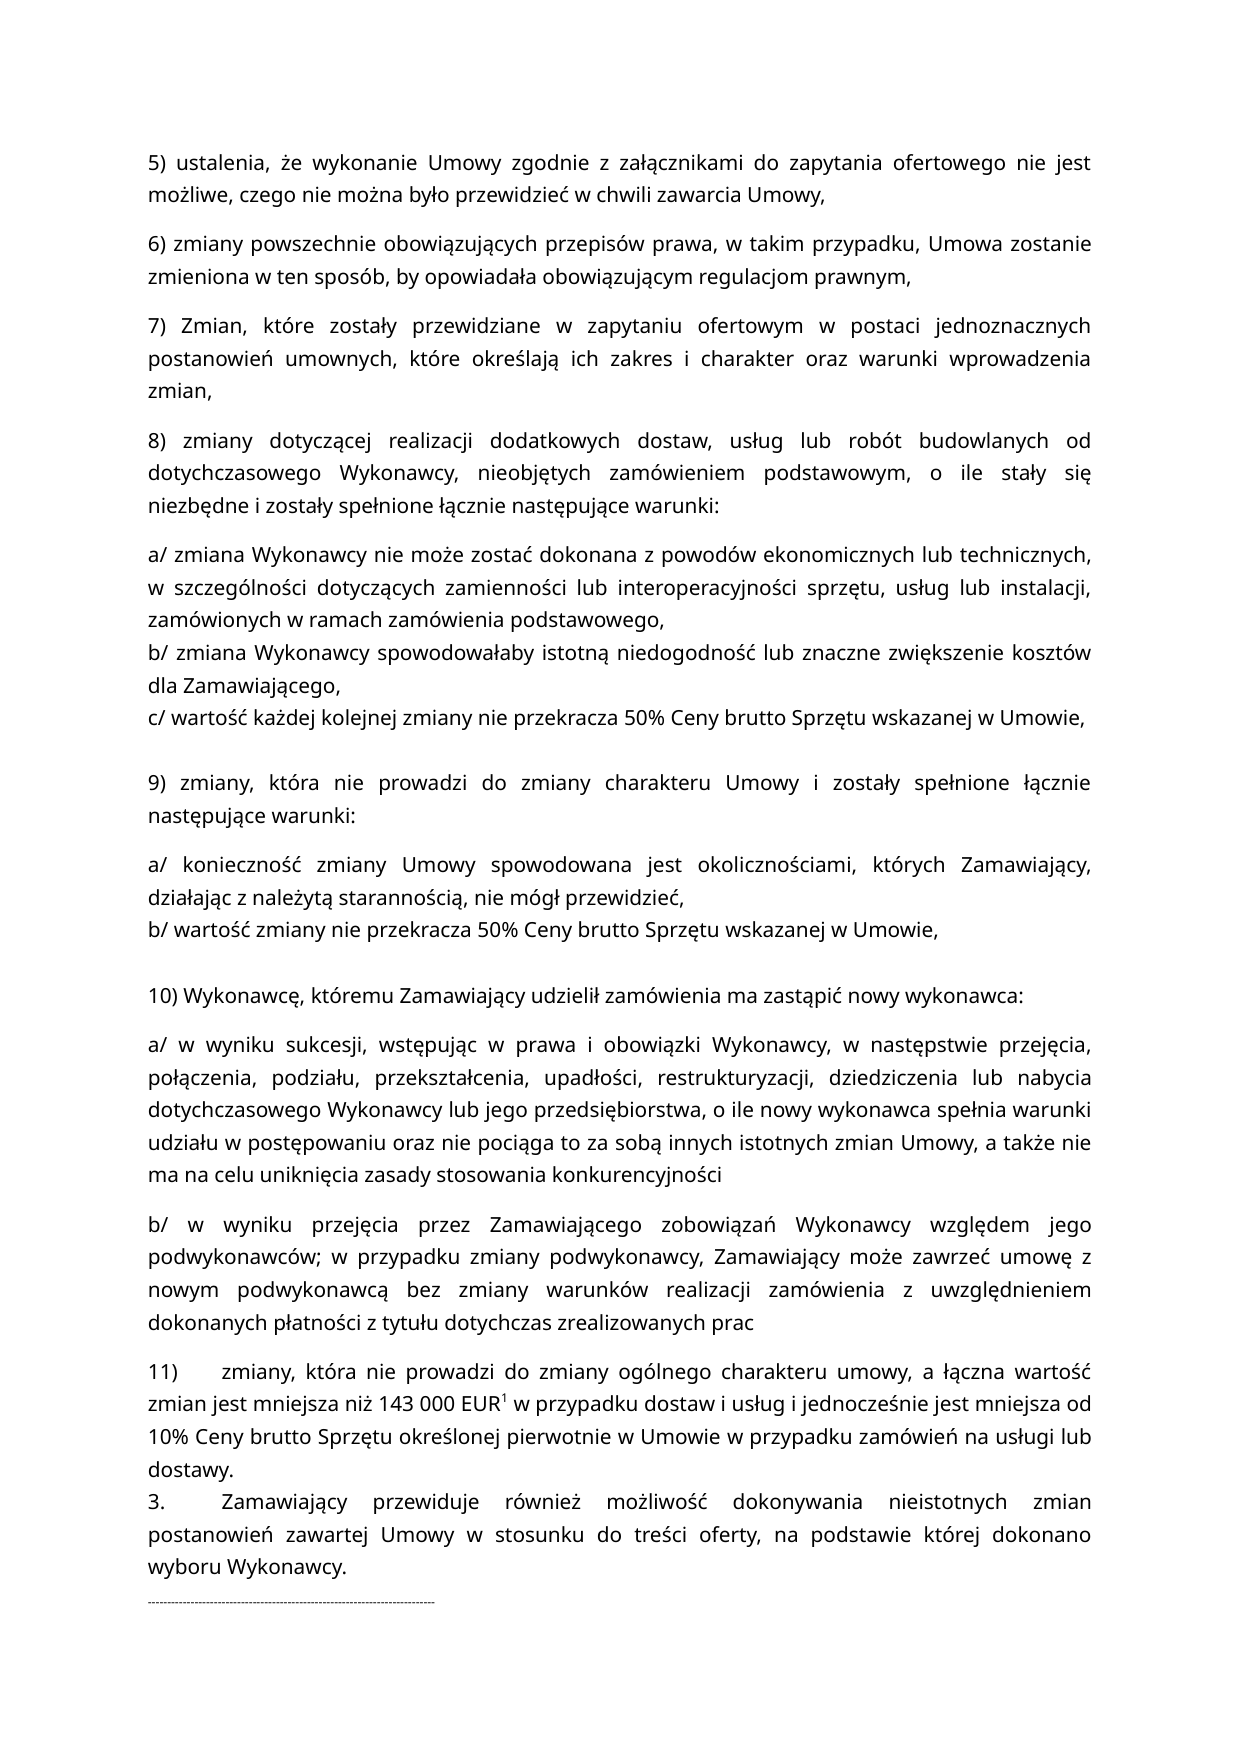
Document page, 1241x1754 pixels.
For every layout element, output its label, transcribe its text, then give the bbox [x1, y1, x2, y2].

text b/ wartość zmiany nie przekracza 50% Ceny brutto Sprzętu wskazanej w Umowie, [148, 916, 1093, 944]
text b/ w wyniku przejęcia przez Zamawiającego zobowiązań Wykonawcy względem jego podwykonawców; w przypadku zmiany podwykonawcy, Zamawiający może zawrzeć umowę z nowym podwykonawcą bez zmiany warunków realizacji zamówienia z uwzględnieniem dokonanych płatności z tytułu dotychczas zrealizowanych prac [148, 1210, 1093, 1336]
text a/ zmiana Wykonawcy nie może zostać dokonana z powodów ekonomicznych lub technicznych, w szczególności dotyczących zamienności lub interoperacyjności sprzętu, usług lub instalacji, zamówionych w ramach zamówienia podstawowego, [148, 540, 1093, 634]
text 10) Wykonawcę, któremu Zamawiający udzielił zamówienia ma zastąpić nowy wykonawca: [148, 981, 1093, 1009]
text 5) ustalenia, że wykonanie Umowy zgodnie z załącznikami do zapytania ofertowego nie jest możliwe, czego nie można było przewidzieć w chwili zawarcia Umowy, [148, 148, 1093, 209]
list zmiany, która nie prowadzi do zmiany ogólnego charakteru umowy, a łączna wartość zmian jest mniejsza niż 143 000 EUR1 w przypadku dostaw i usług i jednocześnie jest mniejsza od 10% Ceny brutto Sprzętu określonej pierwotnie w Umowie w przypadku zamówień na usługi lub dostawy. [148, 1357, 1093, 1483]
text 7) Zmian, które zostały przewidziane w zapytaniu ofertowym w postaci jednoznacznych postanowień umownych, które określają ich zakres i charakter oraz warunki wprowadzenia zmian, [148, 311, 1093, 405]
text c/ wartość każdej kolejnej zmiany nie przekracza 50% Ceny brutto Sprzętu wskazanej w Umowie, [148, 703, 1093, 732]
text 8) zmiany dotyczącej realizacji dodatkowych dostaw, usług lub robót budowlanych od dotychczasowego Wykonawcy, nieobjętych zamówieniem podstawowym, o ile stały się niezbędne i zostały spełnione łącznie następujące warunki: [148, 426, 1093, 519]
text a/ konieczność zmiany Umowy spowodowana jest okolicznościami, których Zamawiający, działając z należytą starannością, nie mógł przewidzieć, [148, 850, 1093, 911]
text 6) zmiany powszechnie obowiązujących przepisów prawa, w takim przypadku, Umowa zostanie zmieniona w ten sposób, by opowiadała obowiązującym regulacjom prawnym, [148, 229, 1093, 291]
list Zamawiający przewiduje również możliwość dokonywania nieistotnych zmian postanowień zawartej Umowy w stosunku do treści oferty, na podstawie której dokonano wyboru Wykonawcy. [148, 1487, 1093, 1581]
text 9) zmiany, która nie prowadzi do zmiany charakteru Umowy i zostały spełnione łącznie następujące warunki: [148, 768, 1093, 829]
text b/ zmiana Wykonawcy spowodowałaby istotną niedogodność lub znaczne zwiększenie kosztów dla Zamawiającego, [148, 638, 1093, 699]
text a/ w wyniku sukcesji, wstępując w prawa i obowiązki Wykonawcy, w następstwie przejęcia, połączenia, podziału, przekształcenia, upadłości, restrukturyzacji, dziedziczenia lub nabycia dotychczasowego Wykonawcy lub jego przedsiębiorstwa, o ile nowy wykonawca spełnia warunki udziału w postępowaniu oraz nie pociąga to za sobą innych istotnych zmian Umowy, a także nie ma na celu uniknięcia zasady stosowania konkurencyjności [148, 1030, 1093, 1189]
list -------------------------------------------------------------------------- [148, 1593, 1093, 1622]
